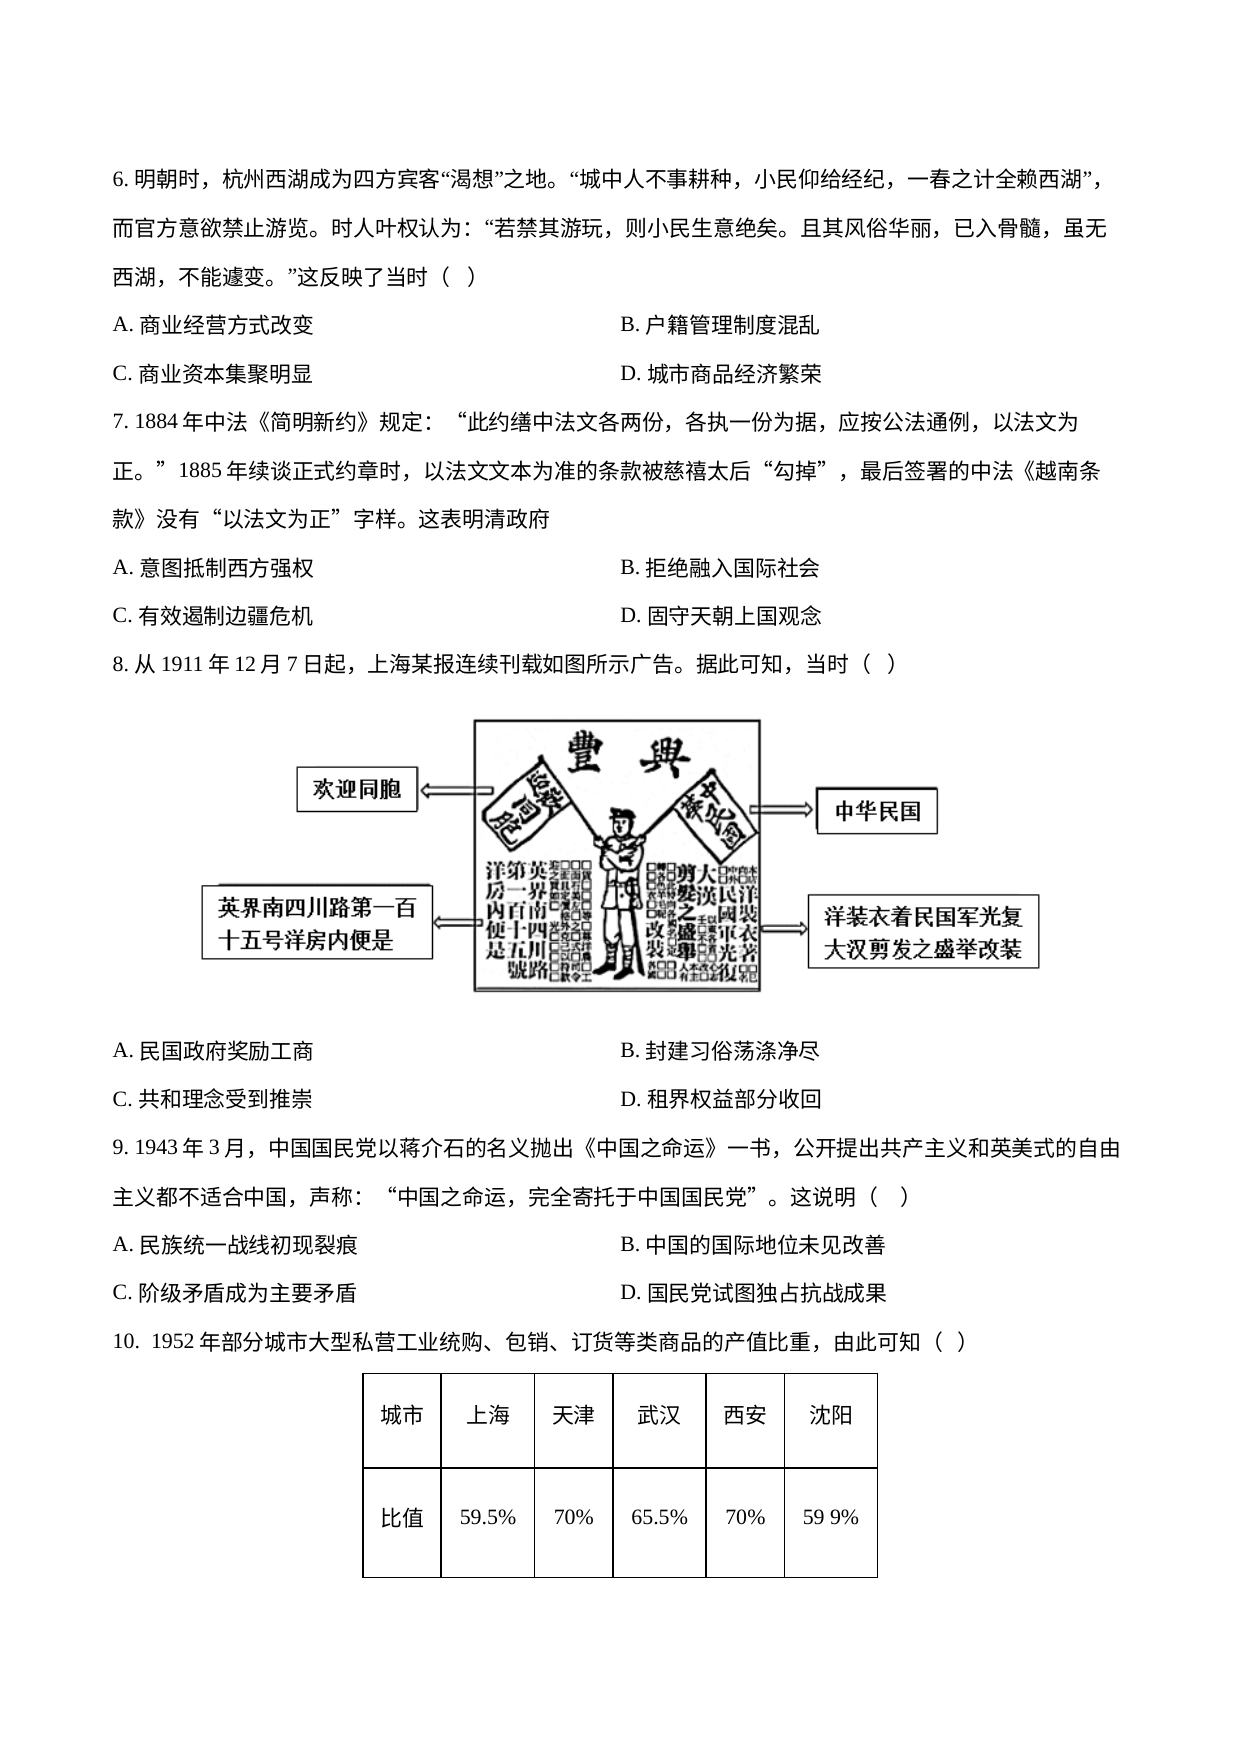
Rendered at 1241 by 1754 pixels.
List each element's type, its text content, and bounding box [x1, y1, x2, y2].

text 10. 1952年部分城市大型私营工业统购、包销、订货等类商品的产值比重，由此可知（ ） [112, 1324, 1128, 1357]
text 9. 1943年3月，中国国民党以蒋介石的名义抛出《中国之命运》一书，公开提出共产主义和英美式的自由主义都不适合中国，声称：“中国之命运，完全寄托于中国国民党”。这说明（ ） [112, 1130, 1128, 1212]
text C. 阶级矛盾成为主要矛盾 D. 国民党试图独占抗战成果 [112, 1276, 1128, 1308]
text A. 民国政府奖励工商 B. 封建习俗荡涤净尽 [112, 1034, 1128, 1066]
text C. 共和理念受到推崇 D. 租界权益部分收回 [112, 1082, 1128, 1114]
table_cell 599% [785, 1469, 877, 1577]
table_header 上海 [442, 1374, 534, 1467]
table_cell 65.5% [614, 1469, 705, 1577]
table_header 城市 [364, 1374, 440, 1467]
table_header 西安 [707, 1374, 784, 1467]
text 8. 从1911年12月7日起，上海某报连续刊载如图所示广告。据此可知，当时（ ） [112, 647, 1128, 679]
table_header 沈阳 [785, 1374, 877, 1467]
table_cell 70% [535, 1469, 612, 1577]
table_header 天津 [535, 1374, 612, 1467]
text A. 商业经营方式改变 B. 户籍管理制度混乱 [112, 308, 1128, 340]
text A. 民族统一战线初现裂痕 B. 中国的国际地位未见改善 [112, 1227, 1128, 1260]
text A. 意图抵制西方强权 B. 拒绝融入国际社会 [112, 550, 1128, 583]
table_header 武汉 [614, 1374, 705, 1467]
text 6. 明朝时，杭州西湖成为四方宾客“渴想”之地。“城中人不事耕种，小民仰给经纪，一春之计全赖西湖”，而官方意欲禁止游览。时人叶权认为：“若禁其游玩，则小民生意绝矣。且其风俗华丽，已入骨髓，虽无西湖，不能遽变。”这反映了当时（ ） [112, 162, 1128, 292]
table_cell 59.5% [442, 1469, 534, 1577]
table_cell 比值 [364, 1469, 440, 1577]
text C. 有效遏制边疆危机 D. 固守天朝上国观念 [112, 599, 1128, 631]
text 7. 1884年中法《简明新约》规定：“此约缮中法文各两份，各执一份为据，应按公法通例，以法文为正。”1885年续谈正式约章时，以法文文本为准的条款被慈禧太后“勾掉”，最后签署的中法《越南条款》没有“以法文为正”字样。这表明清政府 [112, 404, 1128, 534]
picture [190, 695, 1050, 1000]
table_cell 70% [707, 1469, 784, 1577]
text C. 商业资本集聚明显 D. 城市商品经济繁荣 [112, 356, 1128, 389]
